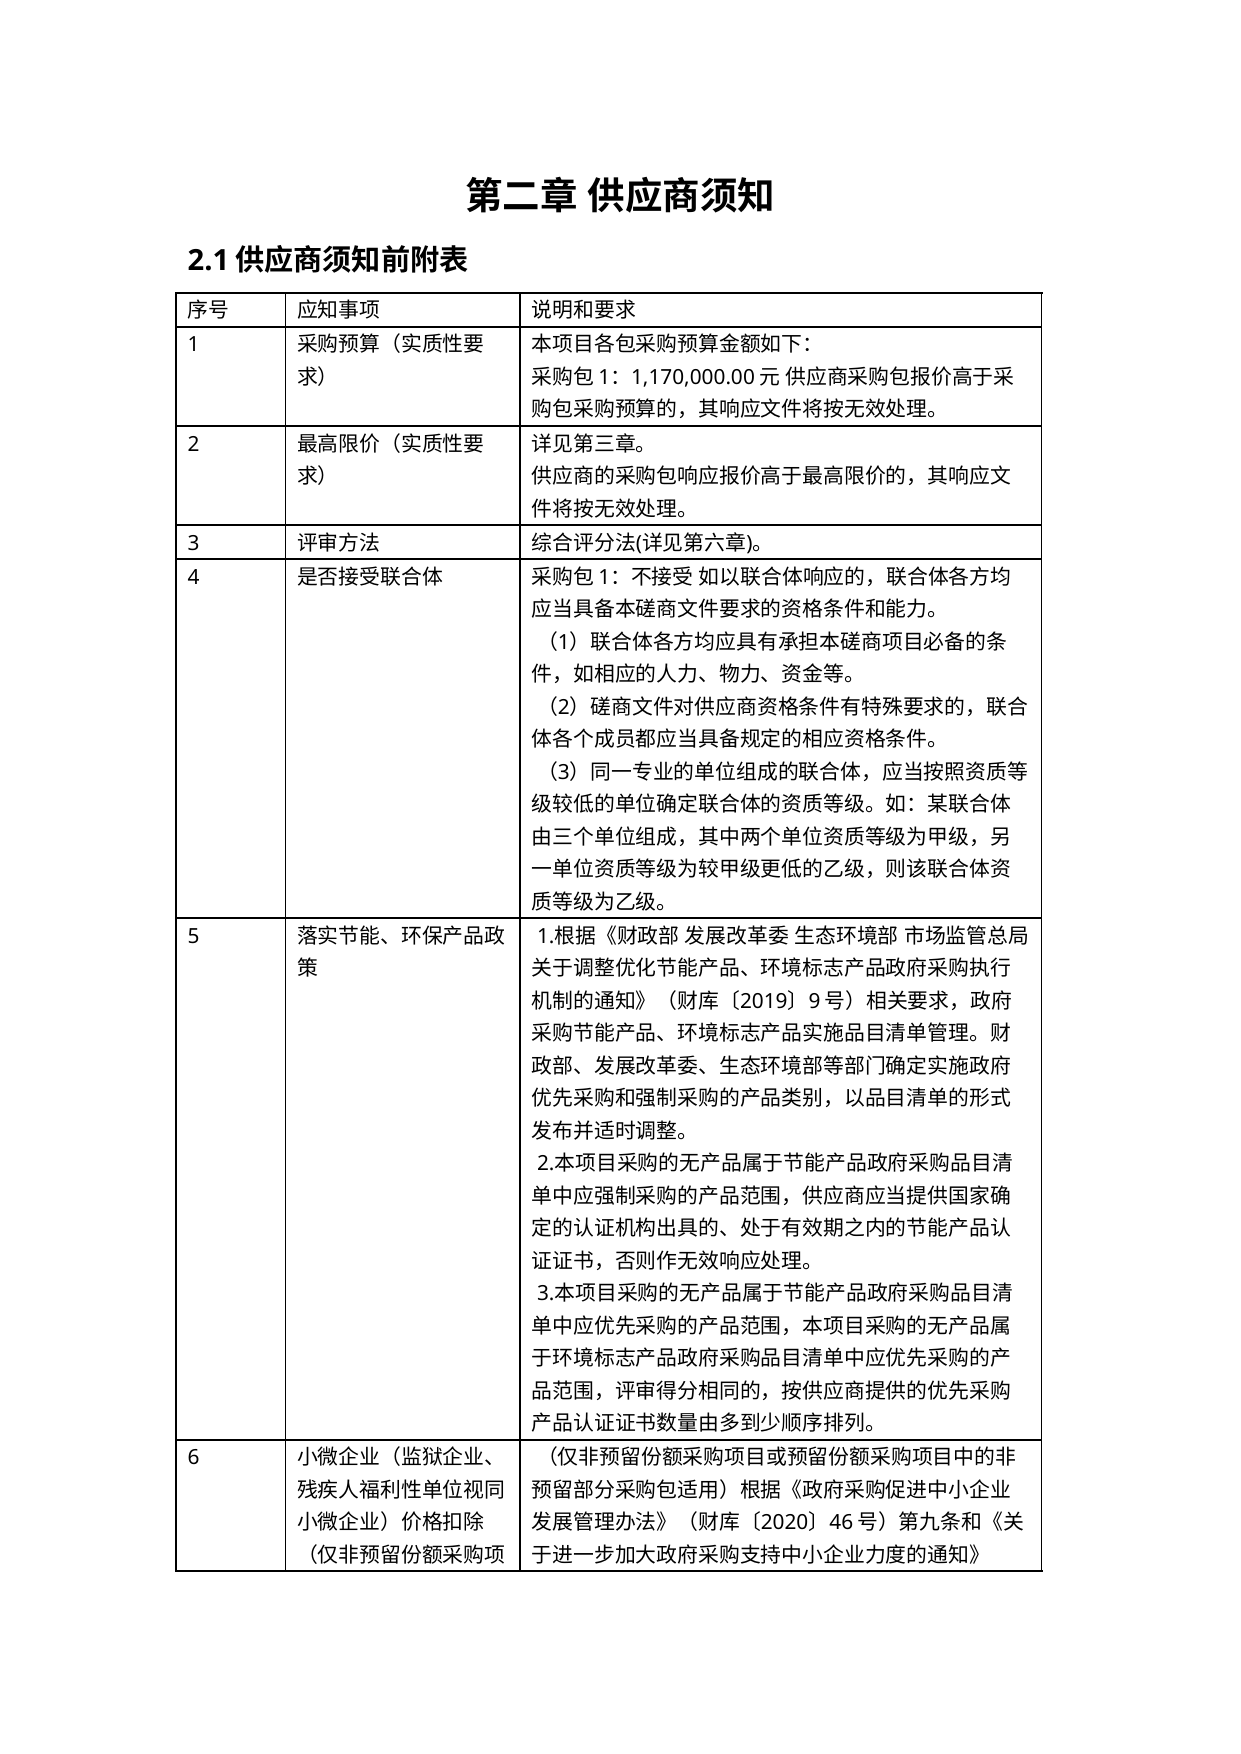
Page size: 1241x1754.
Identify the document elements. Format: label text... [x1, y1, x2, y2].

table_cell 2 [177, 427, 285, 524]
table_cell 采购包1：不接受 如以联合体响应的，联合体各方均应当具备本磋商文件要求的资格条件和能力。 （1）联合体各方均应具有承担本磋商项目必备的条件，如相应的人力、物力、资金等。 （2）磋商文件对供应商资格条件有特殊要求的，联合体各个成员都应当具备规定的相应资格条件。 （3）同一专业的单位组成的联合体，应当按照资质等级较低的单位确定联合体的资质等级。如：某联合体由三个单位组成，其中两个单位资质等级为甲级，另一单位资质等级为较甲级更低的乙级，则该联合体资质等级为乙级。 [521, 560, 1041, 917]
table_cell 3 [177, 526, 285, 558]
table_header 应知事项 [286, 294, 519, 326]
table_cell 4 [177, 560, 285, 917]
table_cell 最高限价（实质性要求） [286, 427, 519, 524]
text 第二章 供应商须知 [187, 162, 1053, 227]
table_cell 5 [177, 919, 285, 1439]
table_cell 1 [177, 328, 285, 425]
table_cell 6 [177, 1441, 285, 1570]
table_header 说明和要求 [521, 294, 1041, 326]
table_cell 评审方法 [286, 526, 519, 558]
table_cell 是否接受联合体 [286, 560, 519, 917]
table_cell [286, 1441, 519, 1570]
table_cell 综合评分法(详见第六章)。 [521, 526, 1041, 558]
table_cell 本项目各包采购预算金额如下： 采购包1：1,170,000.00元 供应商采购包报价高于采购包采购预算的，其响应文件将按无效处理。 [521, 328, 1041, 425]
table_cell 1.根据《财政部 发展改革委 生态环境部 市场监管总局关于调整优化节能产品、环境标志产品政府采购执行机制的通知》（财库〔2019〕9号）相关要求，政府采购节能产品、环境标志产品实施品目清单管理。财政部、发展改革委、生态环境部等部门确定实施政府优先采购和强制采购的产品类别，以品目清单的形式发布并适时调整。 2.本项目采购的无产品属于节能产品政府采购品目清单中应强制采购的产品范围，供应商应当提供国家确定的认证机构出具的、处于有效期之内的节能产品认证证书，否则作无效响应处理。 3.本项目采购的无产品属于节能产品政府采购品目清单中应优先采购的产品范围，本项目采购的无产品属于环境标志产品政府采购品目清单中应优先采购的产品范围，评审得分相同的，按供应商提供的优先采购产品认证证书数量由多到少顺序排列。 [521, 919, 1041, 1439]
table_header 序号 [177, 294, 285, 326]
table_cell 采购预算（实质性要求） [286, 328, 519, 425]
table_cell 落实节能、环保产品政策 [286, 919, 519, 1439]
text 2.1供应商须知前附表 [187, 227, 1053, 292]
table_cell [521, 1441, 1041, 1570]
table_cell 详见第三章。 供应商的采购包响应报价高于最高限价的，其响应文件将按无效处理。 [521, 427, 1041, 524]
